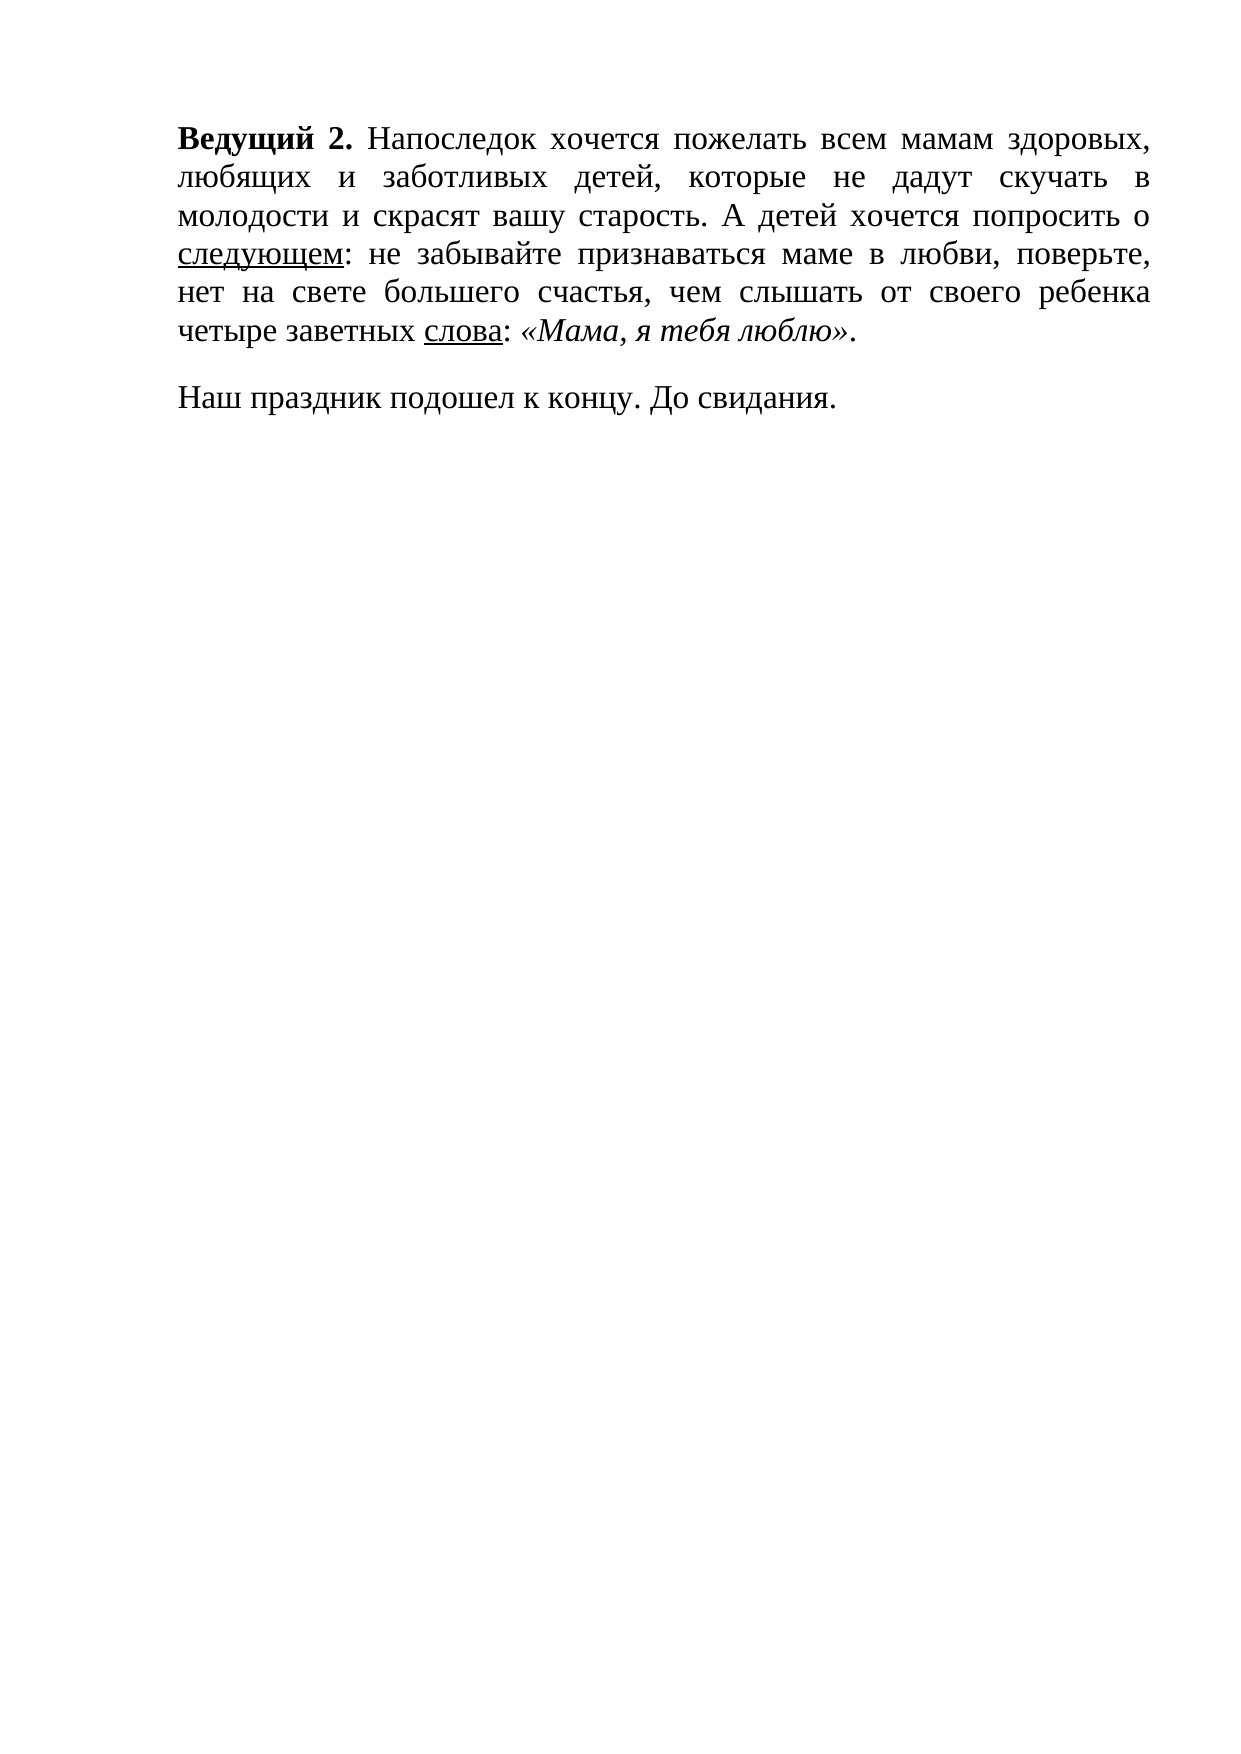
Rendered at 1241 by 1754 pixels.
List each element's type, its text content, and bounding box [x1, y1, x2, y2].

text Ведущий 2. Напоследок хочется пожелать всем мамам здоровых, любящих и заботливых детей, которые не дадут скучать в молодости и скрасят вашу старость. А детей хочется попросить о следующем: не забывайте признаваться маме в любви, поверьте, нет на свете большего счастья, чем слышать от своего ребенка четыре заветных слова: «Мама, я тебя люблю». [177, 118, 1152, 348]
text Наш праздник подошел к концу. До свидания. [177, 377, 1152, 416]
